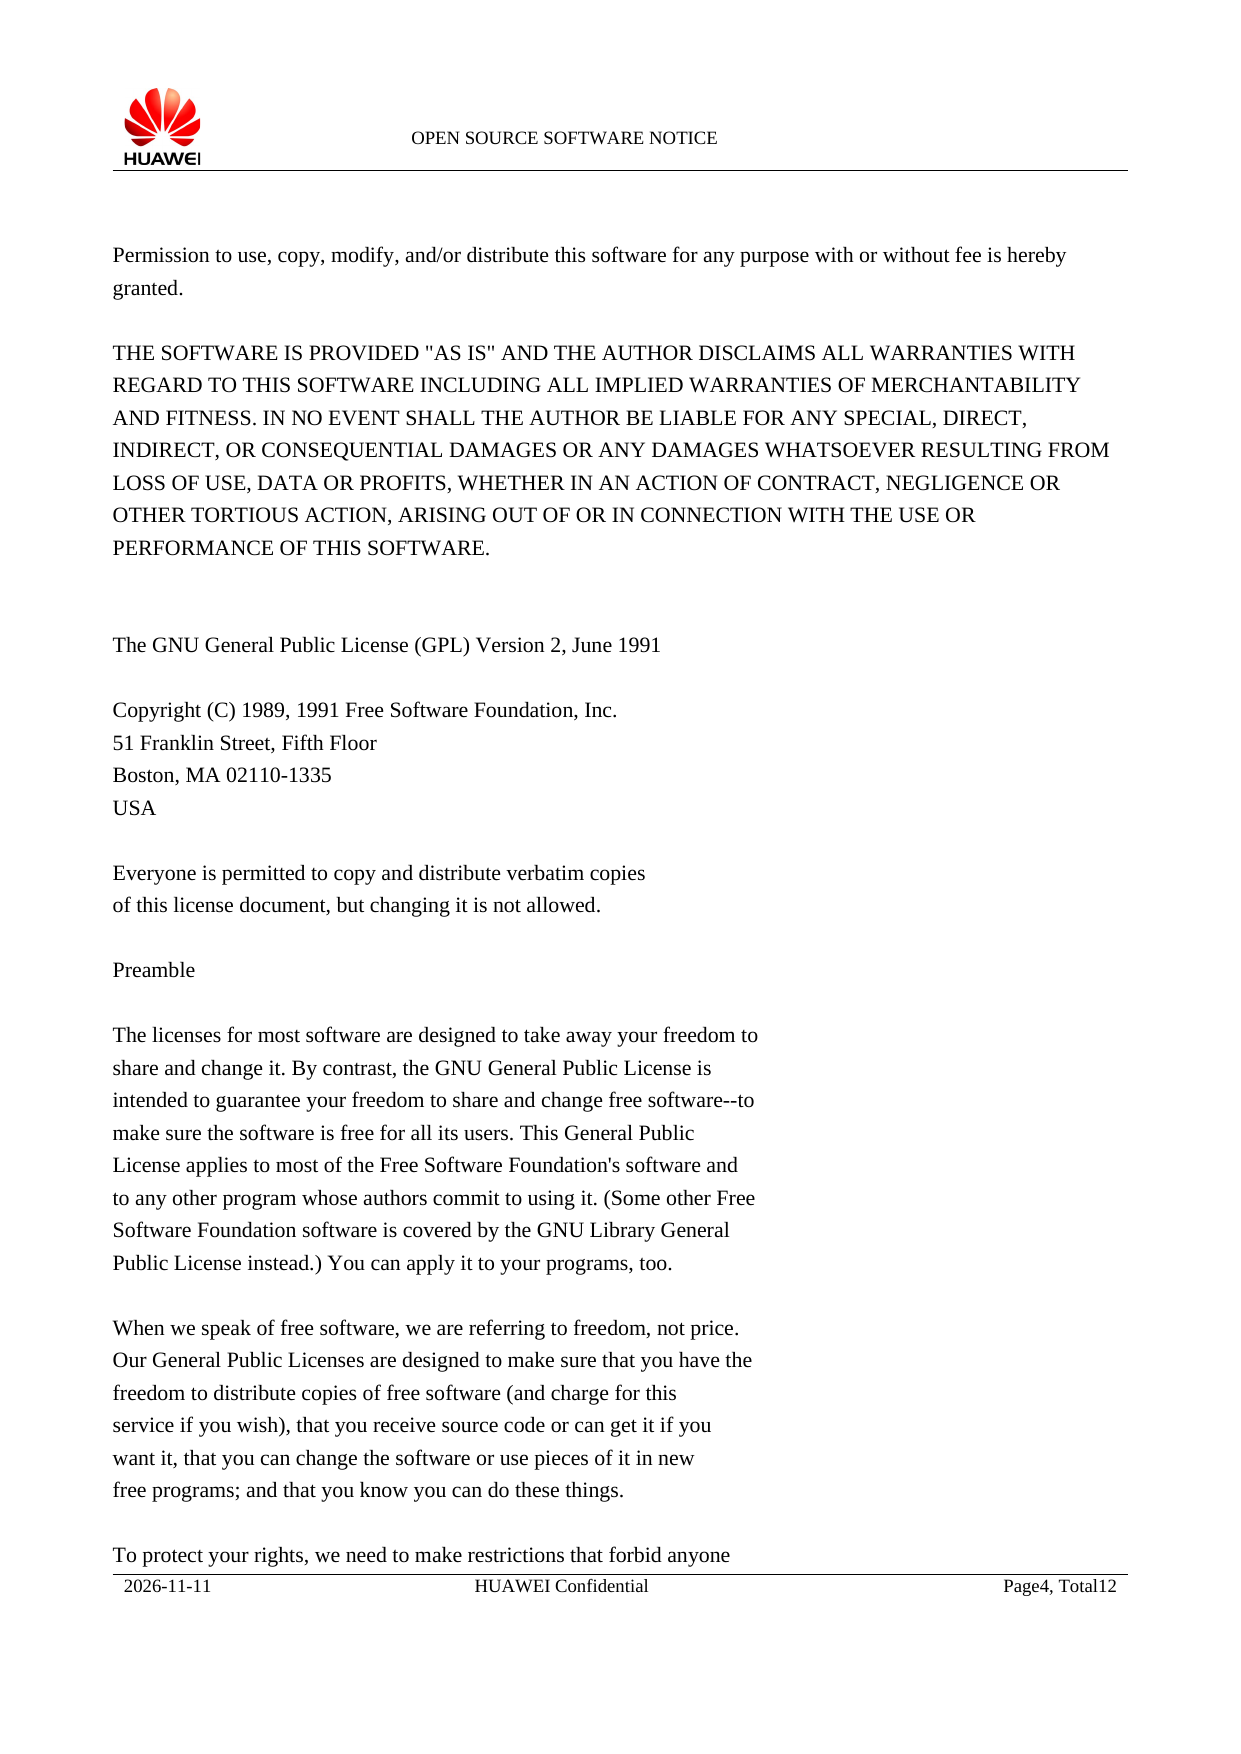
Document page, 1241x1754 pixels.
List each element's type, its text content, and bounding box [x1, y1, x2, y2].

picture [124, 88, 201, 165]
